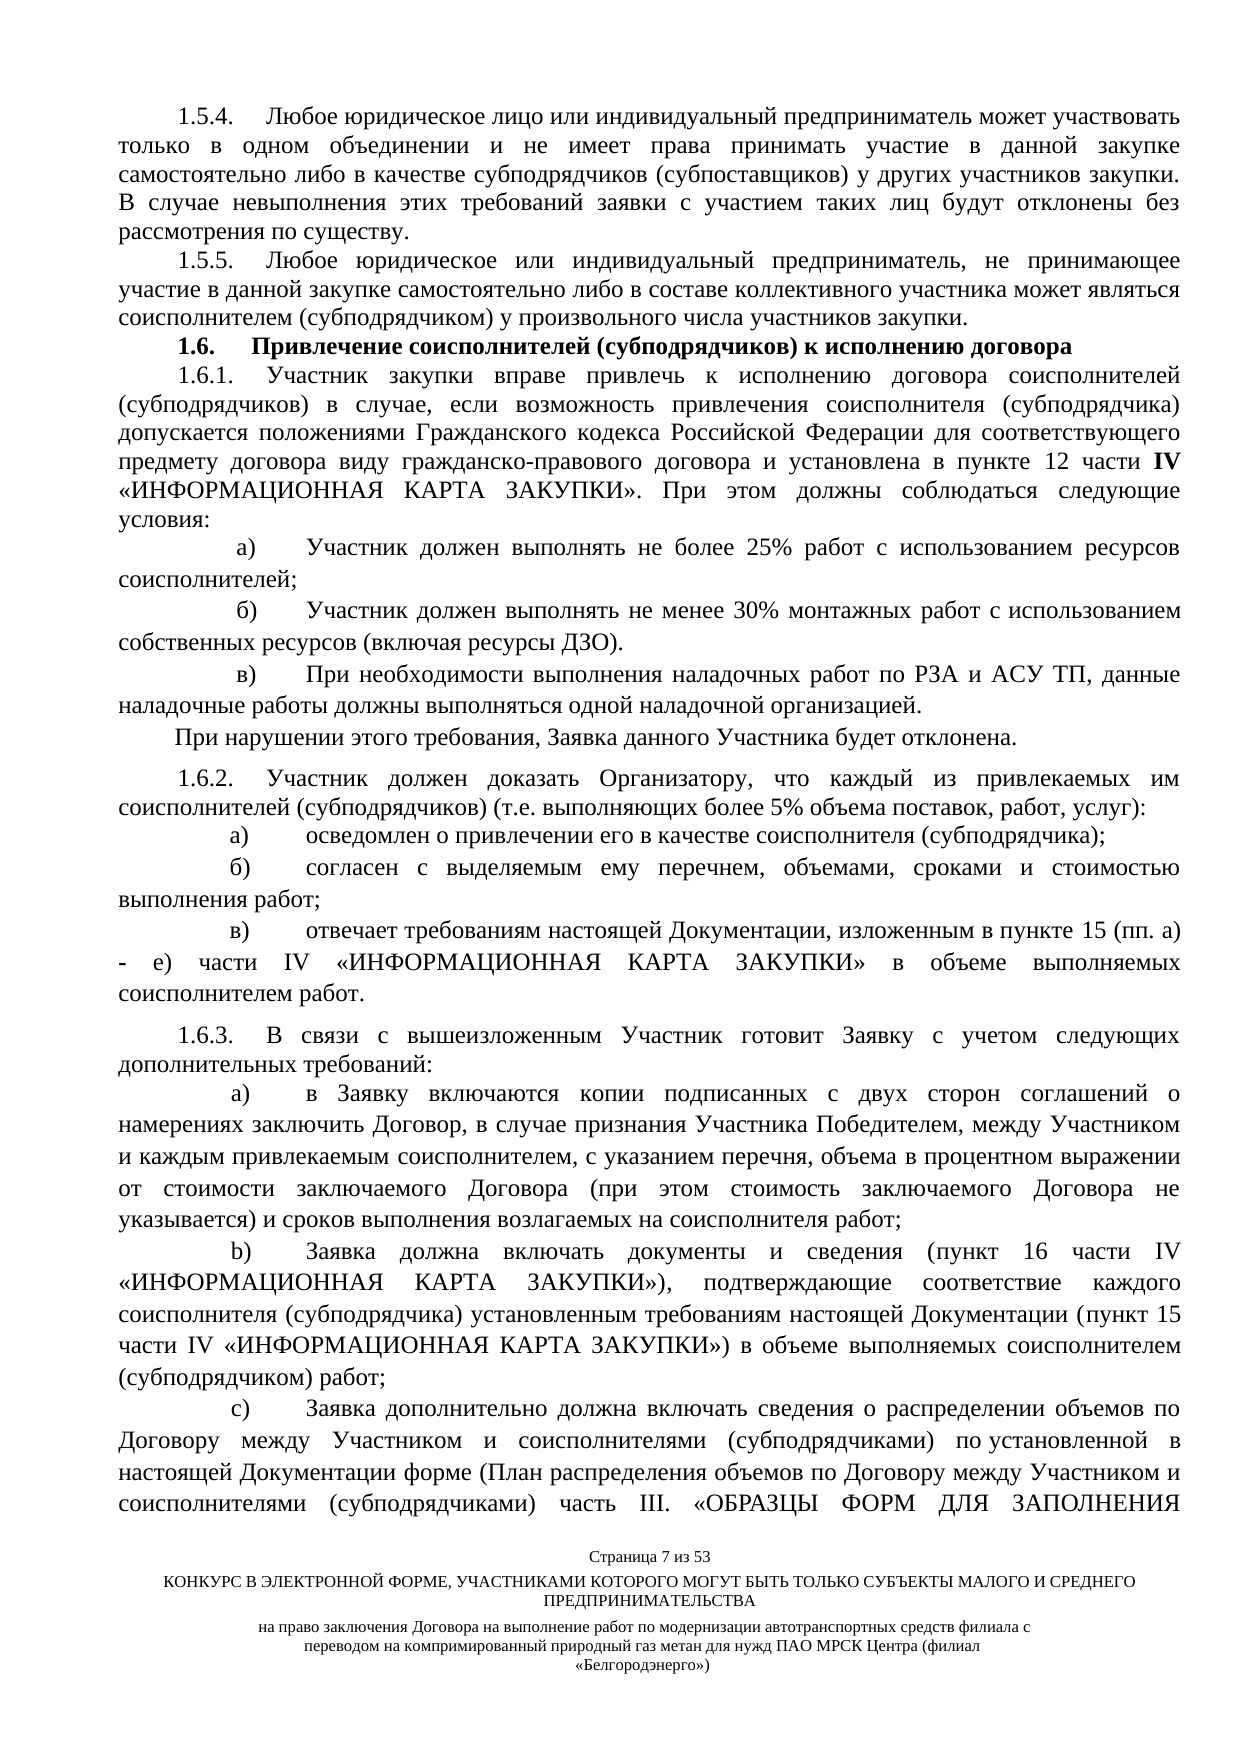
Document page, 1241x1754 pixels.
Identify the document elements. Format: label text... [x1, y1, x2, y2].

list осведомлен о привлечении его в качестве соисполнителя (субподрядчика); [118, 821, 1181, 849]
list в Заявку включаются копии подписанных с двух сторон соглашений о намерениях заключить Договор, в случае признания Участника Победителем, между Участником и каждым привлекаемым соисполнителем, с указанием перечня, объема в процентном выражении от стоимости заключаемого Договора (при этом стоимость заключаемого Договора не указывается) и сроков выполнения возлагаемых на соисполнителя работ; [118, 1078, 1181, 1233]
subtitle Любое юридическое лицо или индивидуальный предприниматель может участвовать только в одном объединении и не имеет права принимать участие в данной закупке самостоятельно либо в качестве субподрядчиков (субпоставщиков) у других участников закупки. В случае невыполнения этих требований заявки с участием таких лиц будут отклонены без рассмотрения по существу. [118, 101, 1181, 245]
list Участник должен выполнять не менее 30% монтажных работ c использованием собственных ресурсов (включая ресурсы ДЗО). [118, 596, 1181, 656]
list отвечает требованиям настоящей Документации, изложенным в пункте 15 (пп. а) - е) части IV «ИНФОРМАЦИОННАЯ КАРТА ЗАКУПКИ» в объеме выполняемых соисполнителем работ. [118, 915, 1181, 1007]
text При нарушении этого требования, Заявка данного Участника будет отклонена. [174, 722, 1181, 751]
subtitle Участник должен доказать Организатору, что каждый из привлекаемых им соисполнителей (субподрядчиков) (т.е. выполняющих более 5% объема поставок, работ, услуг): [118, 763, 1181, 821]
list согласен с выделяемым ему перечнем, объемами, сроками и стоимостью выполнения работ; [118, 852, 1181, 912]
list При необходимости выполнения наладочных работ по РЗА и АСУ ТП, данные наладочные работы должны выполняться одной наладочной организацией. [118, 659, 1181, 719]
list Участник должен выполнять не более 25% работ c использованием ресурсов соисполнителей; [118, 532, 1181, 593]
subtitle В связи с вышеизложенным Участник готовит Заявку с учетом следующих дополнительных требований: [118, 1020, 1181, 1078]
subtitle Привлечение соисполнителей (субподрядчиков) к исполнению договора [118, 331, 1181, 360]
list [118, 1393, 1181, 1517]
subtitle Любое юридическое или индивидуальный предприниматель, не принимающее участие в данной закупке самостоятельно либо в составе коллективного участника может являться соисполнителем (субподрядчиком) у произвольного числа участников закупки. [118, 245, 1181, 331]
list Заявка должна включать документы и сведения (пункт 16 части IV «ИНФОРМАЦИОННАЯ КАРТА ЗАКУПКИ»), подтверждающие соответствие каждого соисполнителя (субподрядчика) установленным требованиям настоящей Документации (пункт 15 части IV «ИНФОРМАЦИОННАЯ КАРТА ЗАКУПКИ») в объеме выполняемых соисполнителем (субподрядчиком) работ; [118, 1236, 1181, 1391]
subtitle Участник закупки вправе привлечь к исполнению договора соисполнителей (субподрядчиков) в случае, если возможность привлечения соисполнителя (субподрядчика) допускается положениями Гражданского кодекса Российской Федерации для соответствующего предмету договора виду гражданско-правового договора и установлена в пункте 12 части IV «ИНФОРМАЦИОННАЯ КАРТА ЗАКУПКИ». При этом должны соблюдаться следующие условия: [118, 360, 1181, 532]
